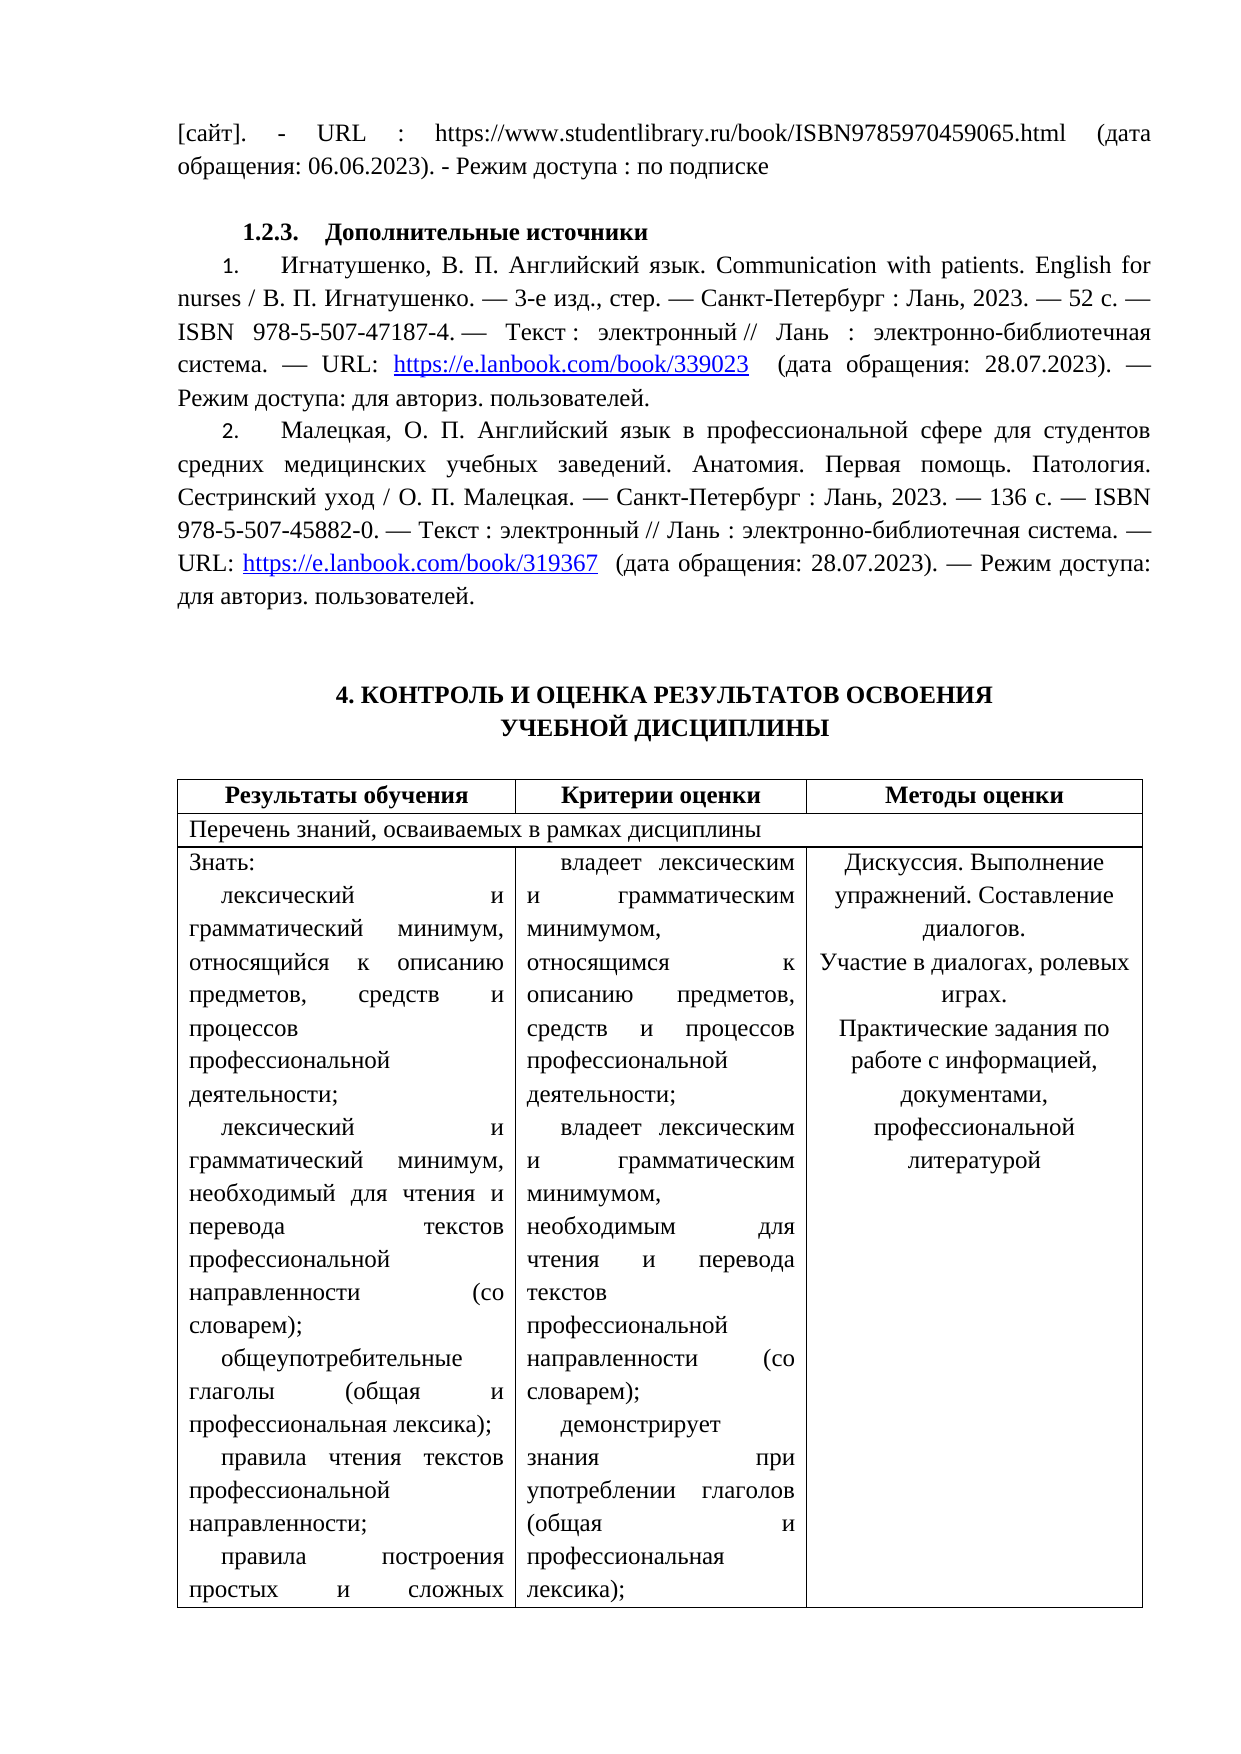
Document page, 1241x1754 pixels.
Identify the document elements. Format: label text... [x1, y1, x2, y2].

list Игнатушенко, В. П. Английский язык. Communication with patients. English for nurses / В. П. Игнатушенко. — 3-е изд., стер. — Санкт-Петербург : Лань, 2023. — 52 с. — ISBN 978-5-507-47187-4. — Текст : электронный // Лань : электронно-библиотечная система. — URL: https://e.lanbook.com/book/339023 (дата обращения: 28.07.2023). — Режим доступа: для авториз. пользователей. [177, 250, 1152, 411]
table_cell Перечень знаний, осваиваемых в рамках дисциплины [178, 814, 1142, 846]
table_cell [807, 848, 1142, 1607]
list Дополнительные источники [177, 217, 1152, 246]
text 4. КОНТРОЛЬ И ОЦЕНКА РЕЗУЛЬТАТОВ ОСВОЕНИЯ [177, 680, 1152, 709]
list Малецкая, О. П. Английский язык в профессиональной сфере для студентов средних медицинских учебных заведений. Анатомия. Первая помощь. Патология. Сестринский уход / О. П. Малецкая. — Санкт-Петербург : Лань, 2023. — 136 с. — ISBN 978-5-507-45882-0. — Текст : электронный // Лань : электронно-библиотечная система. — URL: https://e.lanbook.com/book/319367 (дата обращения: 28.07.2023). — Режим доступа: для авториз. пользователей. [177, 416, 1152, 610]
table_header Методы оценки [807, 780, 1142, 813]
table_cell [516, 848, 806, 1607]
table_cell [178, 848, 515, 1607]
table_header Критерии оценки [516, 780, 806, 813]
text УЧЕБНОЙ ДИСЦИПЛИНЫ [177, 713, 1152, 742]
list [177, 118, 1152, 180]
table_header Результаты обучения [178, 780, 515, 813]
